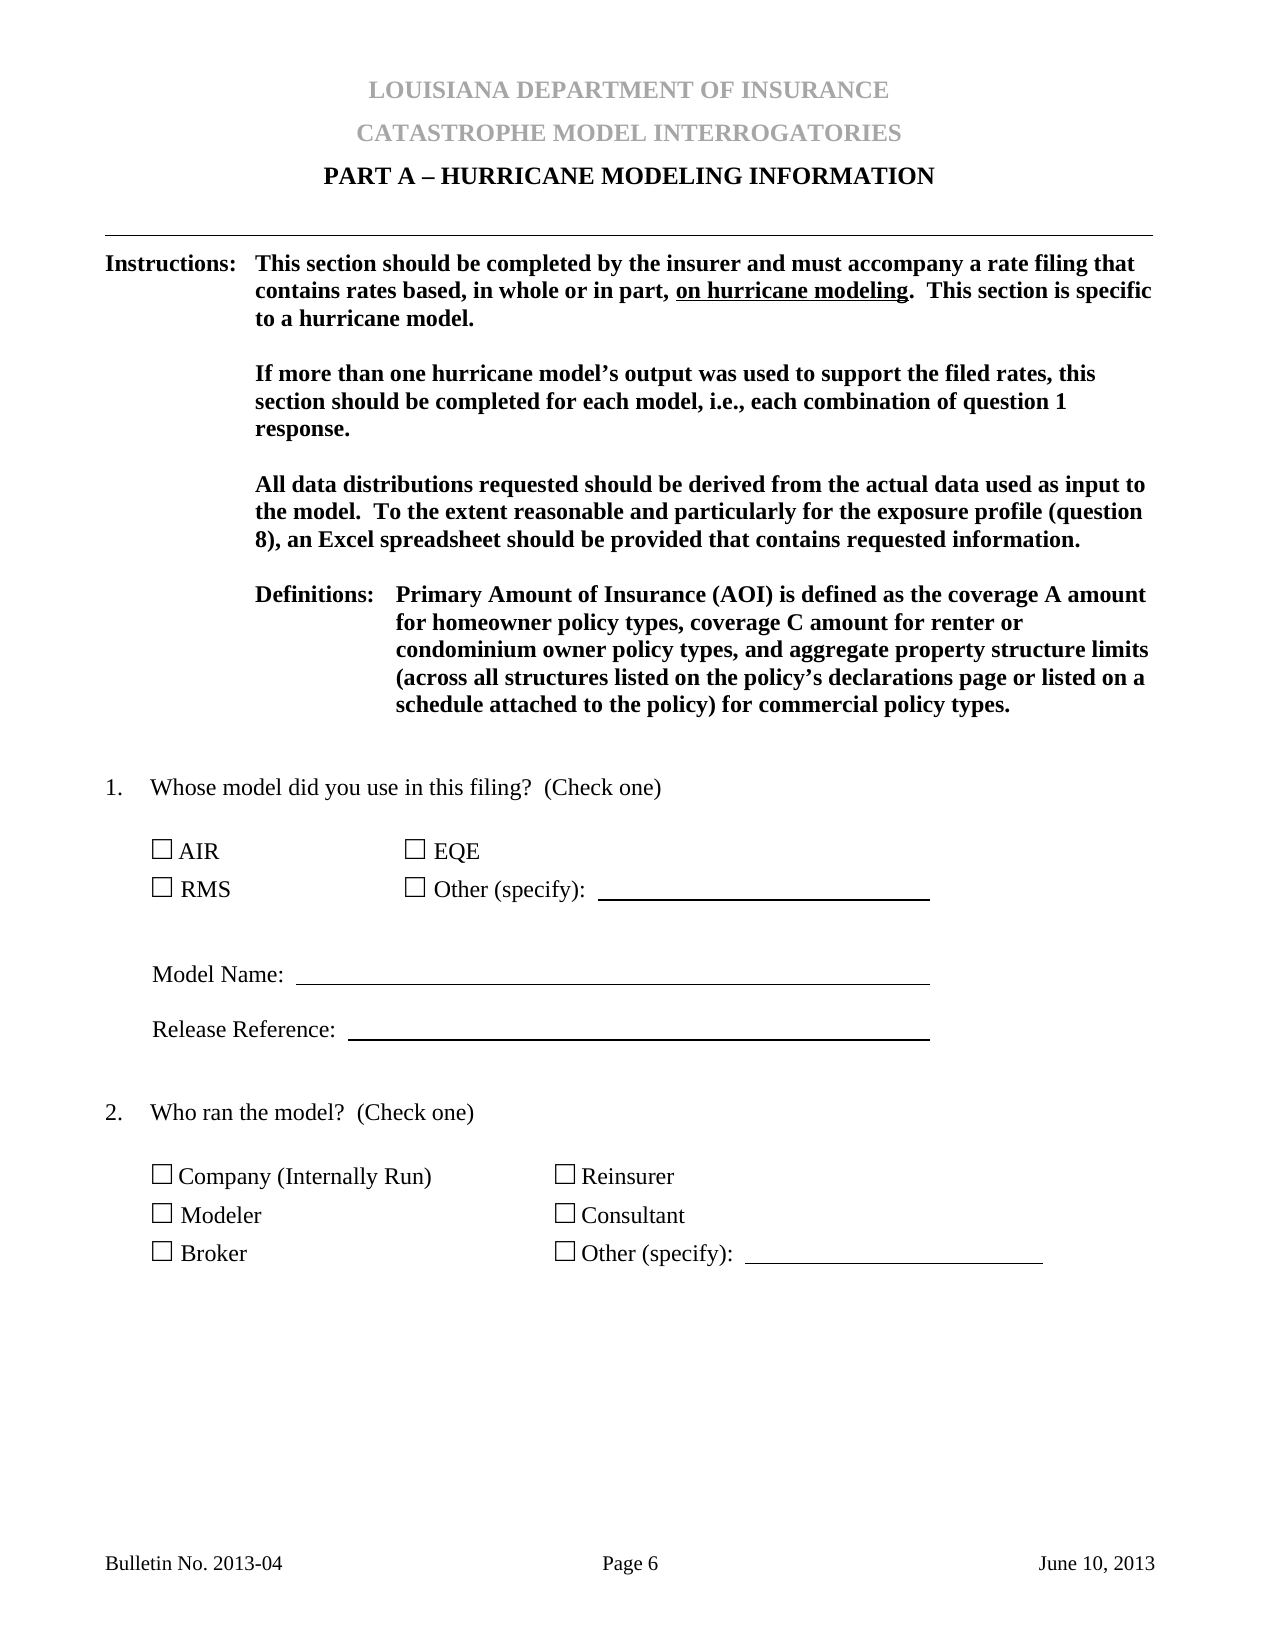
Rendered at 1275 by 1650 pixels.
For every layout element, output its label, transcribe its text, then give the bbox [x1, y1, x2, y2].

text 1. Whose model did you use in this filing? (Check one) [105, 773, 1153, 801]
text Instructions: This section should be completed by the insurer and must accompany a rate filing that contains rates based, in whole or in part, on hurricane modeling. This section is specific to a hurricane model. [105, 249, 1153, 332]
text □ Company (Internally Run) □ Reinsurer [152, 1153, 1153, 1192]
text All data distributions requested should be derived from the actual data used as input to the model. To the extent reasonable and particularly for the exposure profile (question 8), an Excel spreadsheet should be provided that contains requested information. [255, 469, 1153, 552]
text Release Reference: [152, 1016, 1153, 1043]
text Model Name: [152, 960, 1153, 988]
text □ Broker □ Other (specify): [152, 1230, 1153, 1268]
text Definitions: Primary Amount of Insurance (AOI) is defined as the coverage A amount for homeowner policy types, coverage C amount for renter or condominium owner policy types, and aggregate property structure limits (across all structures listed on the policy’s declarations page or listed on a schedule attached to the policy) for commercial policy types. [255, 580, 1153, 718]
text If more than one hurricane model’s output was used to support the filed rates, this section should be completed for each model, i.e., each combination of question 1 response. [255, 359, 1153, 442]
text □ RMS □ Other (specify): [152, 867, 1153, 905]
text □ AIR □ EQE [152, 828, 1153, 867]
text 2. Who ran the model? (Check one) [105, 1098, 1153, 1126]
text □ Modeler □ Consultant [152, 1192, 1153, 1230]
